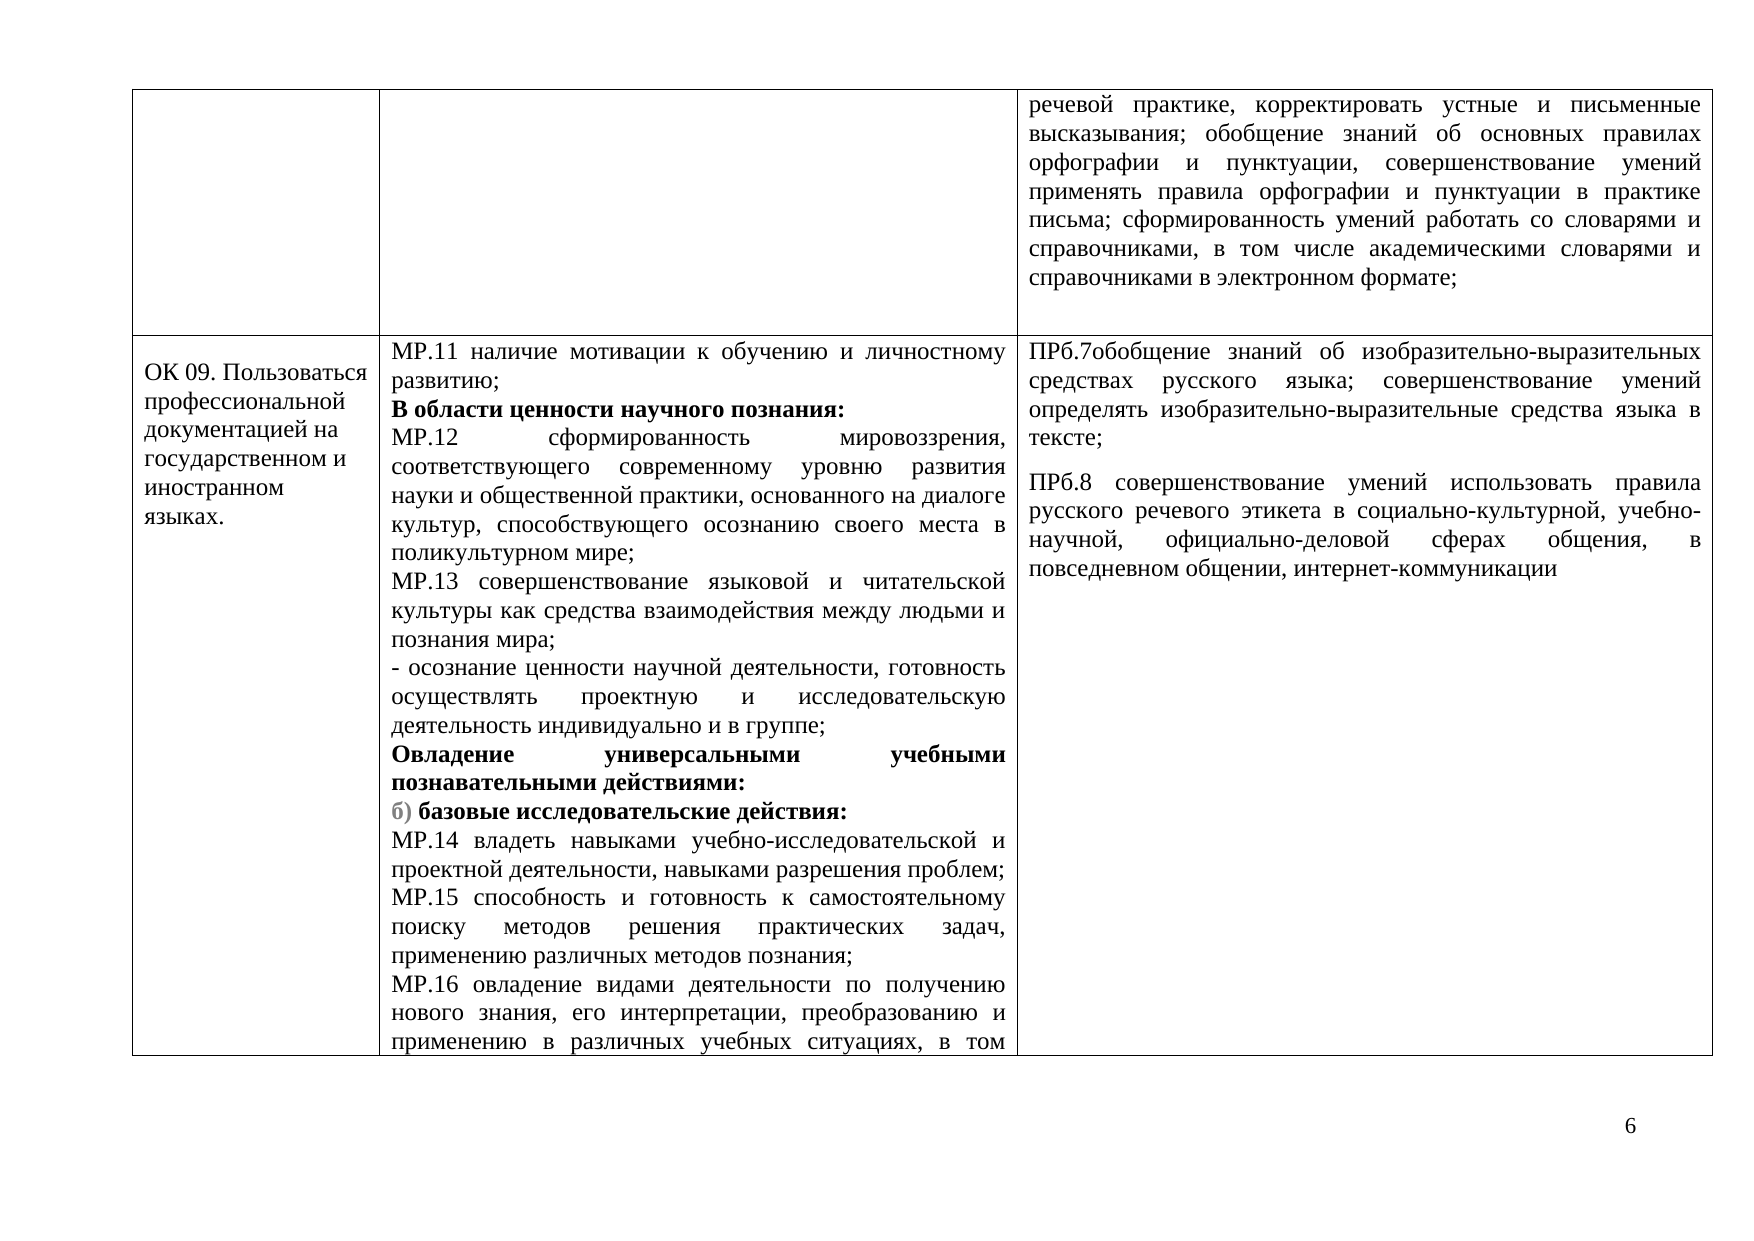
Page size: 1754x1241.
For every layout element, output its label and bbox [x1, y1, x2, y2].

table_cell [133, 90, 379, 335]
table_cell [1018, 336, 1712, 1055]
table_cell [133, 336, 379, 1055]
table_cell [380, 90, 1017, 335]
table_cell [1018, 90, 1712, 335]
table_cell [380, 336, 1017, 1055]
